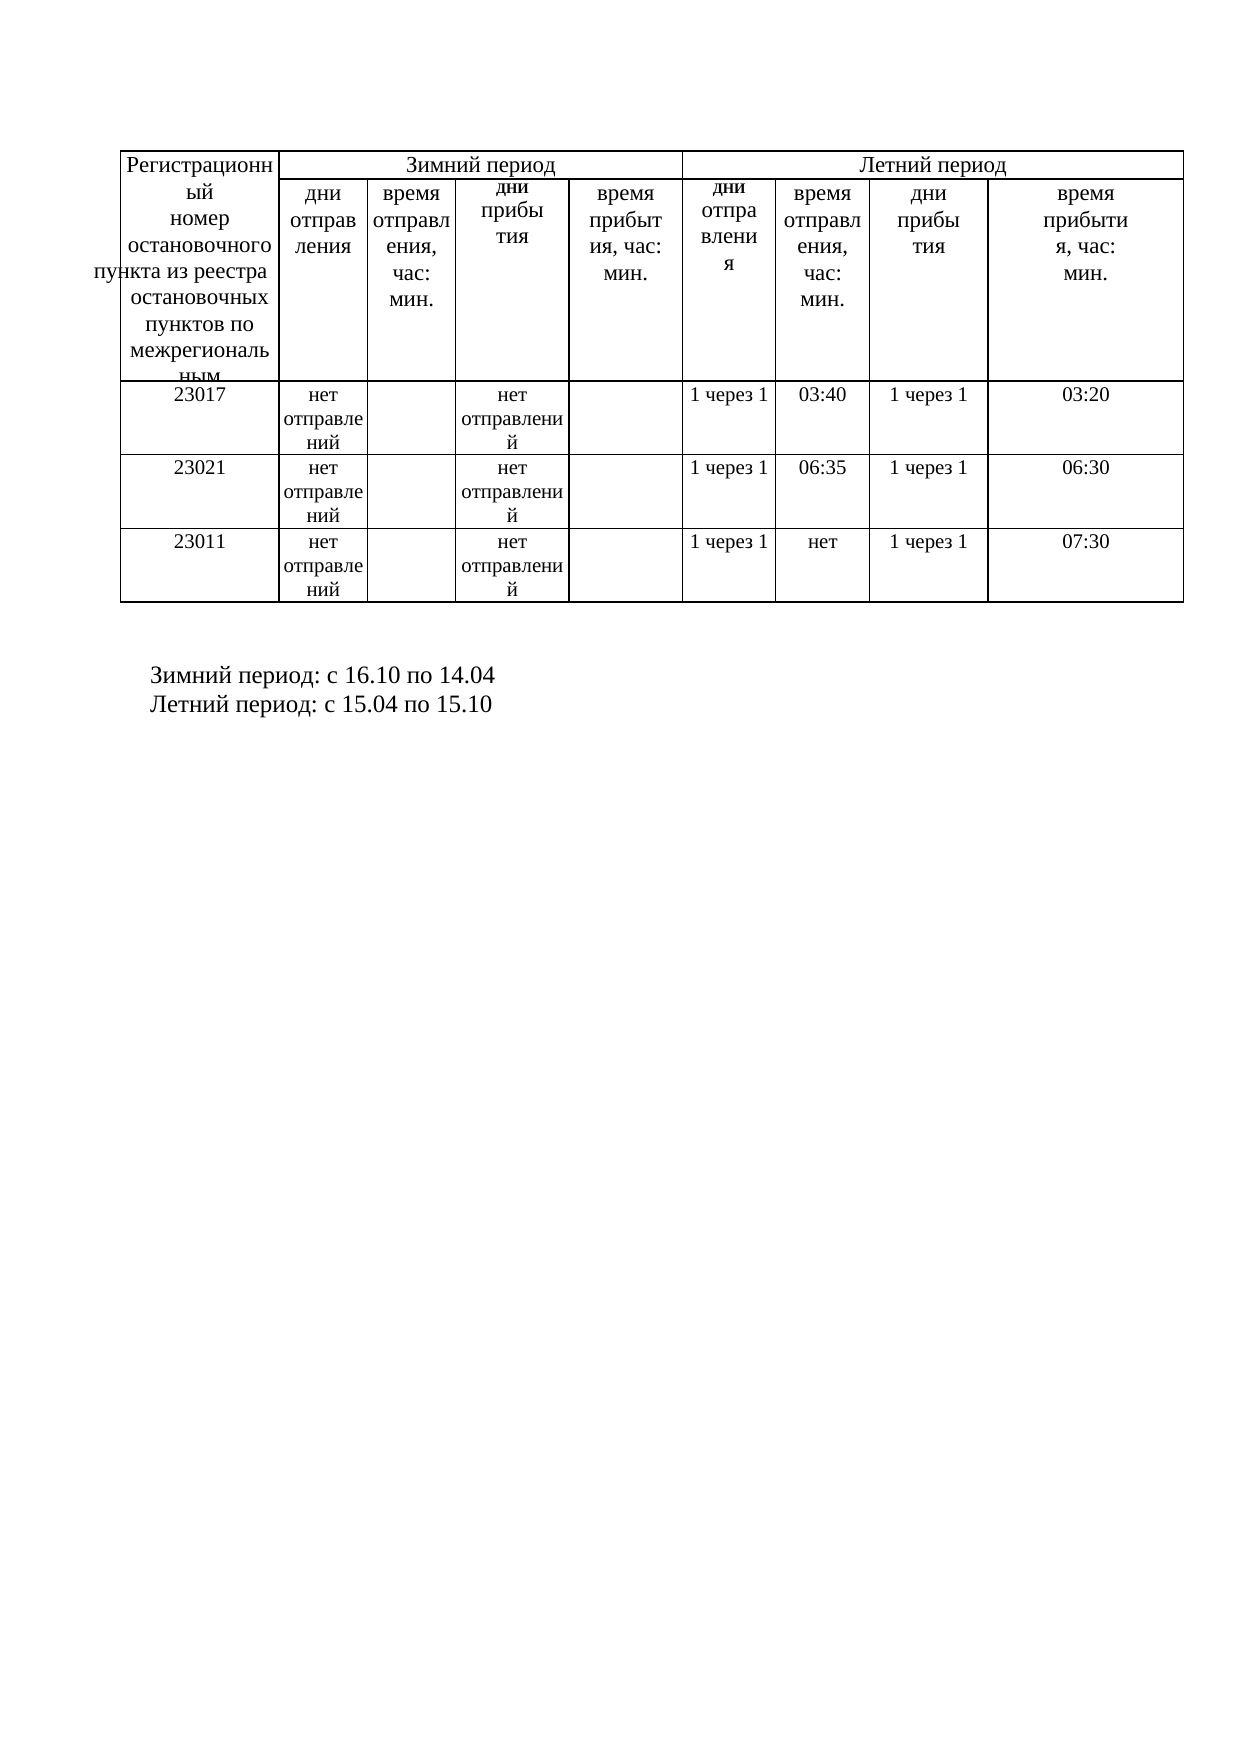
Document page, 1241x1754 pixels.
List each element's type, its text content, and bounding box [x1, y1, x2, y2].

table_cell нет отправлений [280, 455, 367, 527]
table_cell 1 через 1 [870, 455, 987, 527]
table_cell [368, 529, 455, 601]
table_cell [570, 529, 682, 601]
table_cell 1 через 1 [870, 382, 987, 454]
table_cell время прибыти я, час: мин. [989, 180, 1183, 380]
table_cell нет отправлений [280, 382, 367, 454]
table_cell 03:40 [776, 382, 869, 454]
table_cell 1 через 1 [870, 529, 987, 601]
table_cell время отправл ения, час: мин. [776, 180, 869, 380]
table_cell [368, 382, 455, 454]
text Зимний период: с 16.10 по 14.04 [150, 660, 1090, 689]
table_cell нет отправлений [456, 455, 568, 527]
table_cell 23011 [121, 529, 278, 601]
table_cell время отправл ения, час: мин. [368, 180, 455, 380]
table_cell нет отправлений [456, 529, 568, 601]
table_cell [570, 455, 682, 527]
table_cell время прибыт ия, час: мин. [570, 180, 682, 380]
table_cell 03:20 [989, 382, 1183, 454]
table_cell [368, 455, 455, 527]
table_cell дни прибы тия [870, 180, 987, 380]
text Летний период: с 15.04 по 15.10 [150, 689, 1090, 718]
table_cell 06:30 [989, 455, 1183, 527]
table_header Летний период [683, 152, 1183, 178]
table_cell нет отправлений [280, 529, 367, 601]
table_cell 06:35 [776, 455, 869, 527]
table_cell 1 через 1 [683, 455, 775, 527]
table_cell дни отправ ления [280, 180, 367, 380]
table_cell ДНИ прибы тия [456, 180, 568, 380]
table_cell нет отправлений [456, 382, 568, 454]
table_cell нет [776, 529, 869, 601]
table_header Регистрационный номер остановочного пункта из реестра остановочных пунктов по межрегиональным маршрутам регулярных перевозок [121, 152, 278, 380]
table_cell 1 через 1 [683, 382, 775, 454]
table_cell 07:30 [989, 529, 1183, 601]
table_header Зимний период [280, 152, 682, 178]
table_cell 23017 [121, 382, 278, 454]
table_cell 23021 [121, 455, 278, 527]
table_cell [570, 382, 682, 454]
table_cell ДНИ отпра влени я [683, 180, 775, 380]
table_cell 1 через 1 [683, 529, 775, 601]
